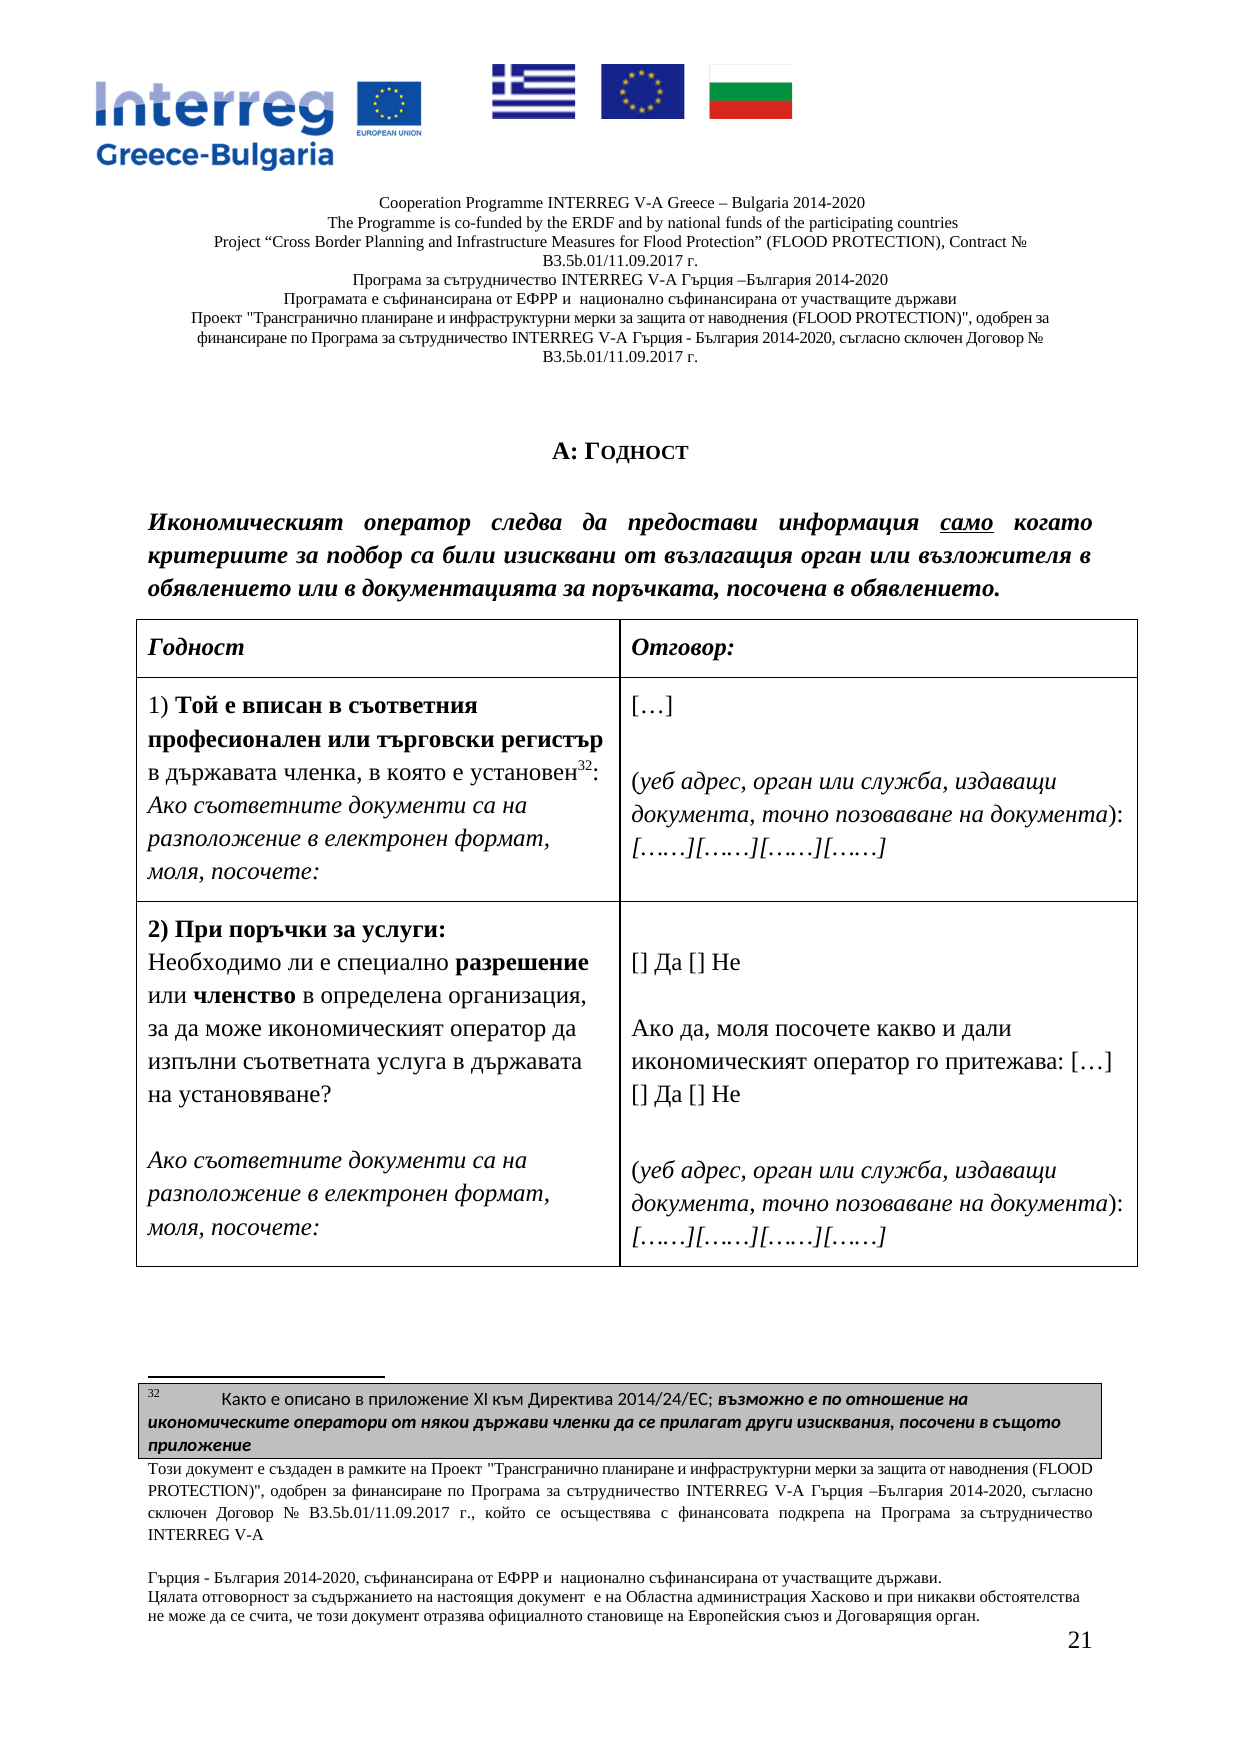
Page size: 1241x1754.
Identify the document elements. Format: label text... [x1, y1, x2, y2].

picture [492, 64, 575, 119]
table_header Годност [137, 620, 619, 677]
table_cell 2) При поръчки за услуги: Необходимо ли е специално разрешение или членство в определена организация, за да може икономическият оператор да изпълни съответната услуга в държавата на установяване? Ако съответните документи са на разположение в електронен формат, моля, посочете: [137, 902, 619, 1266]
text А: Годност [148, 436, 1093, 465]
table_cell 1) Той е вписан в съответния професионален или търговски регистър в държавата членка, в която е установен: Ако съответните документи са на разположение в електронен формат, моля, посочете: [137, 678, 619, 901]
table_cell […] (уеб адрес, орган или служба, издаващи документа, точно позоваване на документа): [……][……][……][……] [621, 678, 1137, 901]
table_header Отговор: [621, 620, 1137, 677]
picture [601, 64, 685, 119]
picture [88, 73, 428, 175]
table_cell [] Да [] Не Ако да, моля посочете какво и дали икономическият оператор го притежава: […] [] Да [] Не (уеб адрес, орган или служба, издаващи документа, точно позоваване на документа): [……][……][……][……] [621, 902, 1137, 1266]
text Икономическият оператор следва да предостави информация само когато критериите за подбор са били изисквани от възлагащия орган или възложителя в обявлението или в документацията за поръчката, посочена в обявлението. [148, 507, 1093, 602]
picture [709, 64, 793, 119]
